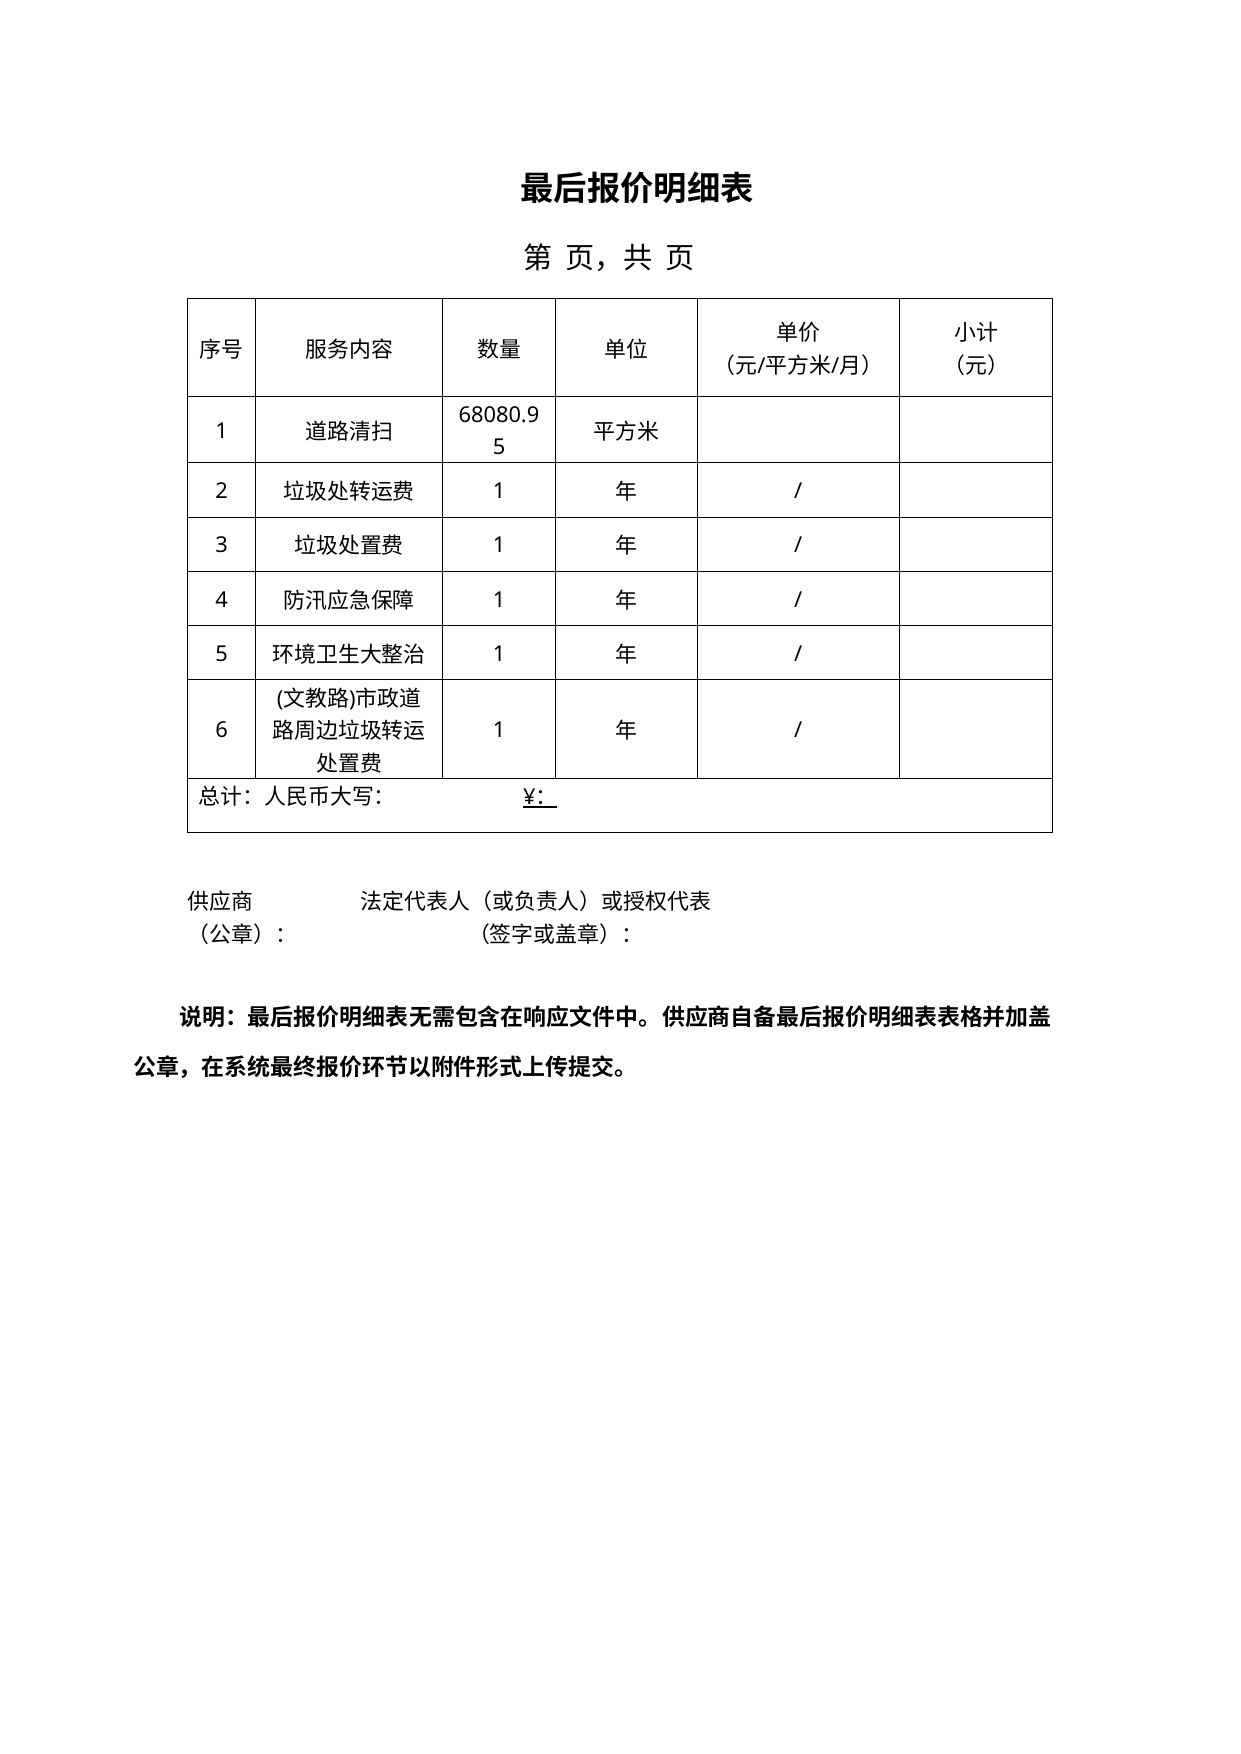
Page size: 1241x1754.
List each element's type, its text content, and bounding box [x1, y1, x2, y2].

table_cell 年 [556, 572, 697, 625]
table_cell 年 [556, 680, 697, 778]
table_cell 1 [443, 572, 555, 625]
table_header 小计 （元） [900, 299, 1052, 396]
table_cell 年 [556, 463, 697, 517]
table_cell 4 [188, 572, 255, 625]
table_cell / [698, 572, 899, 625]
table_cell [900, 572, 1052, 625]
table_header 单位 [556, 299, 697, 396]
table_cell [900, 518, 1052, 571]
table_cell 垃圾处转运费 [256, 463, 442, 517]
table_cell 6 [188, 680, 255, 778]
table_cell 平方米 [556, 397, 697, 462]
table_cell / [698, 626, 899, 679]
text 供应商 法定代表人（或负责人）或授权代表 [187, 884, 1053, 916]
table_cell 3 [188, 518, 255, 571]
table_cell / [698, 518, 899, 571]
table_cell 环境卫生大整治 [256, 626, 442, 679]
table_cell 1 [443, 518, 555, 571]
table_cell 年 [556, 518, 697, 571]
table_header 数量 [443, 299, 555, 396]
table_cell 1 [443, 463, 555, 517]
table_cell 68080.95 [443, 397, 555, 462]
table_cell 5 [188, 626, 255, 679]
table_cell / [698, 680, 899, 778]
table_cell [698, 397, 899, 462]
table_cell / [698, 463, 899, 517]
text 第 页，共 页 [187, 234, 1053, 277]
table_cell 2 [188, 463, 255, 517]
table_cell 1 [188, 397, 255, 462]
table_cell [900, 626, 1052, 679]
table_header 序号 [188, 299, 255, 396]
table_cell 1 [443, 626, 555, 679]
text 最后报价明细表 [187, 162, 1053, 210]
table_cell (文教路)市政道路周边垃圾转运处置费 [256, 680, 442, 778]
table_cell 1 [443, 680, 555, 778]
table_cell [900, 680, 1052, 778]
text 说明：最后报价明细表无需包含在响应文件中。供应商自备最后报价明细表表格并加盖公章，在系统最终报价环节以附件形式上传提交。 [133, 999, 1053, 1082]
table_cell 总计：人民币大写： ¥： [188, 779, 1052, 832]
table_cell 垃圾处置费 [256, 518, 442, 571]
text （公章）： （签字或盖章）： [187, 916, 1053, 949]
table_cell 年 [556, 626, 697, 679]
table_cell 防汛应急保障 [256, 572, 442, 625]
table_cell [900, 397, 1052, 462]
table_cell 道路清扫 [256, 397, 442, 462]
table_cell [900, 463, 1052, 517]
table_header 单价 （元/平方米/月） [698, 299, 899, 396]
table_header 服务内容 [256, 299, 442, 396]
